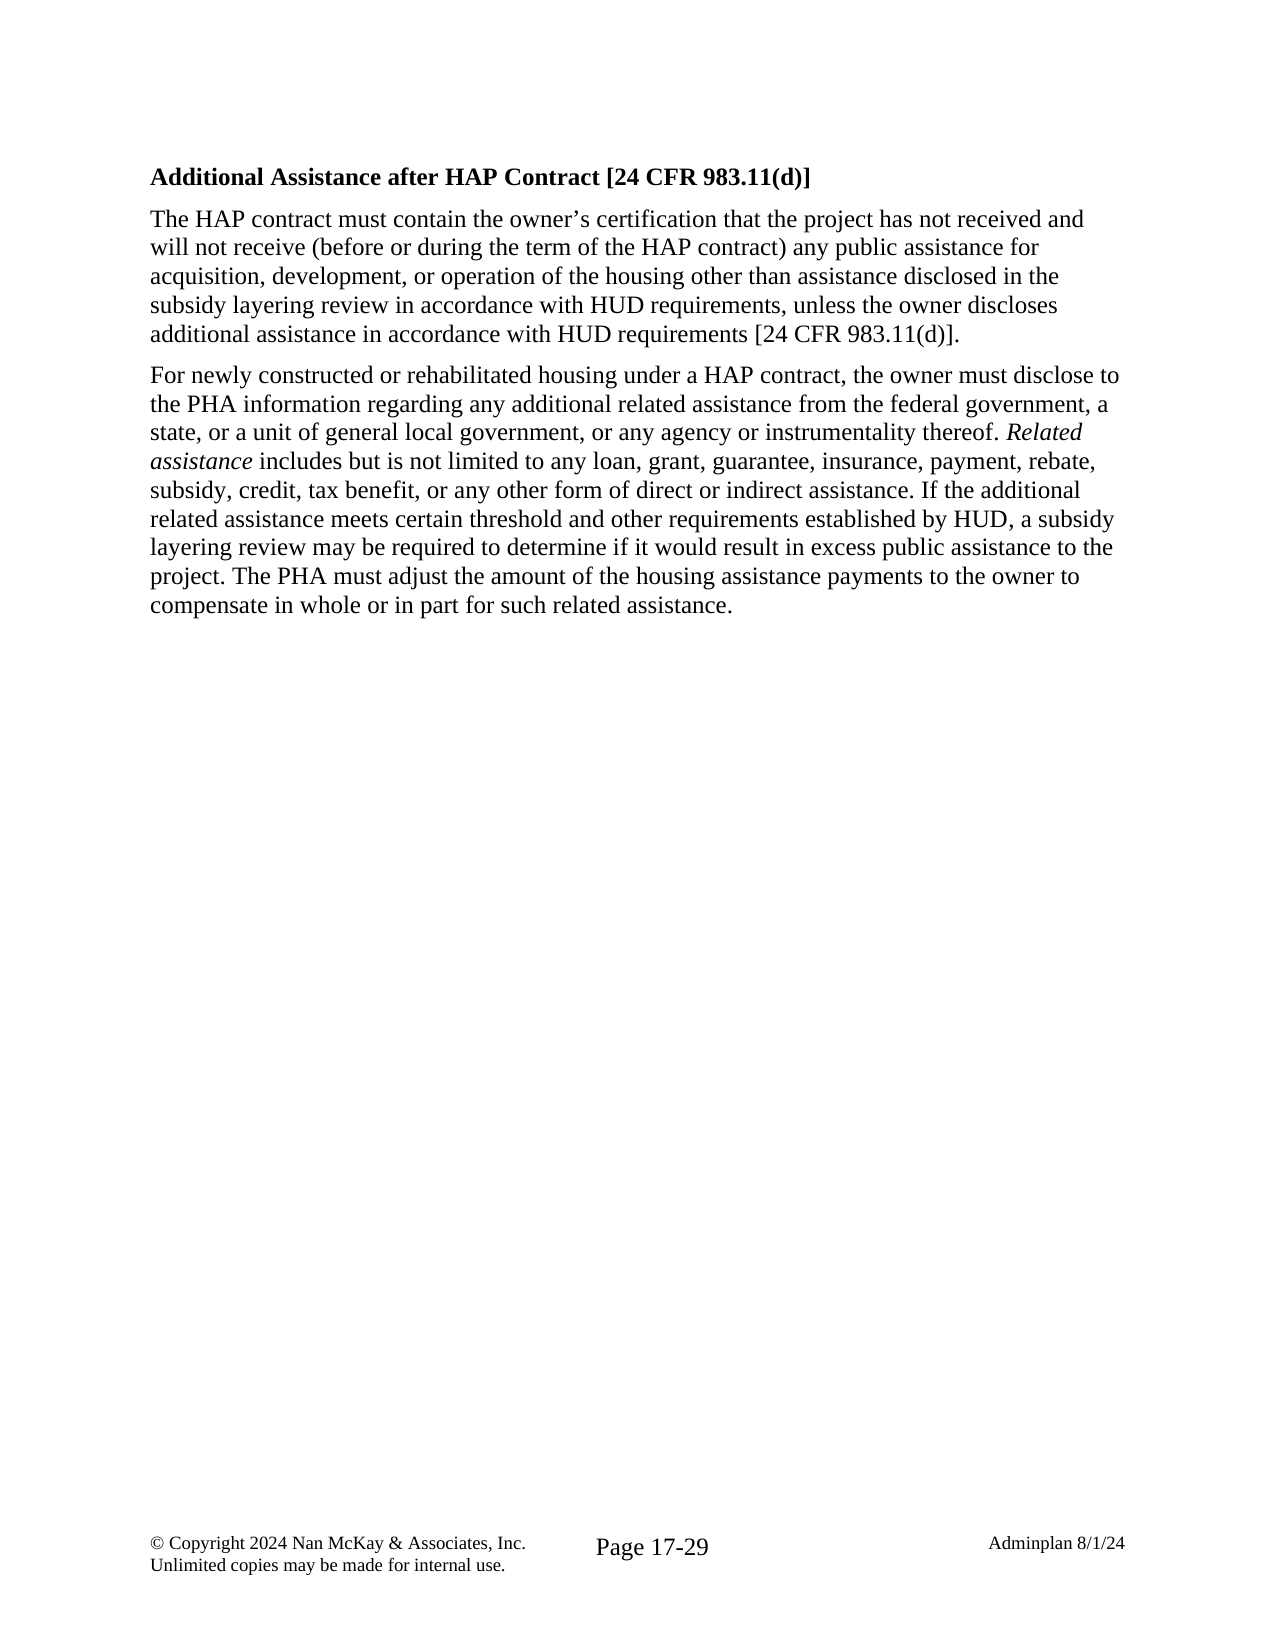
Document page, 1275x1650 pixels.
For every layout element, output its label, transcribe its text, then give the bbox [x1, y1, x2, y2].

text For newly constructed or rehabilitated housing under a HAP contract, the owner must disclose to the PHA information regarding any additional related assistance from the federal government, a state, or a unit of general local government, or any agency or instrumentality thereof. Related assistance includes but is not limited to any loan, grant, guarantee, insurance, payment, rebate, subsidy, credit, tax benefit, or any other form of direct or indirect assistance. If the additional related assistance meets certain threshold and other requirements established by HUD, a subsidy layering review may be required to determine if it would result in excess public assistance to the project. The PHA must adjust the amount of the housing assistance payments to the owner to compensate in whole or in part for such related assistance. [150, 360, 1125, 619]
text Additional Assistance after HAP Contract [24 CFR 983.11(d)] [150, 162, 1125, 191]
text The HAP contract must contain the owner’s certification that the project has not received and will not receive (before or during the term of the HAP contract) any public assistance for acquisition, development, or operation of the housing other than assistance disclosed in the subsidy layering review in accordance with HUD requirements, unless the owner discloses additional assistance in accordance with HUD requirements [24 CFR 983.11(d)]. [150, 204, 1125, 347]
